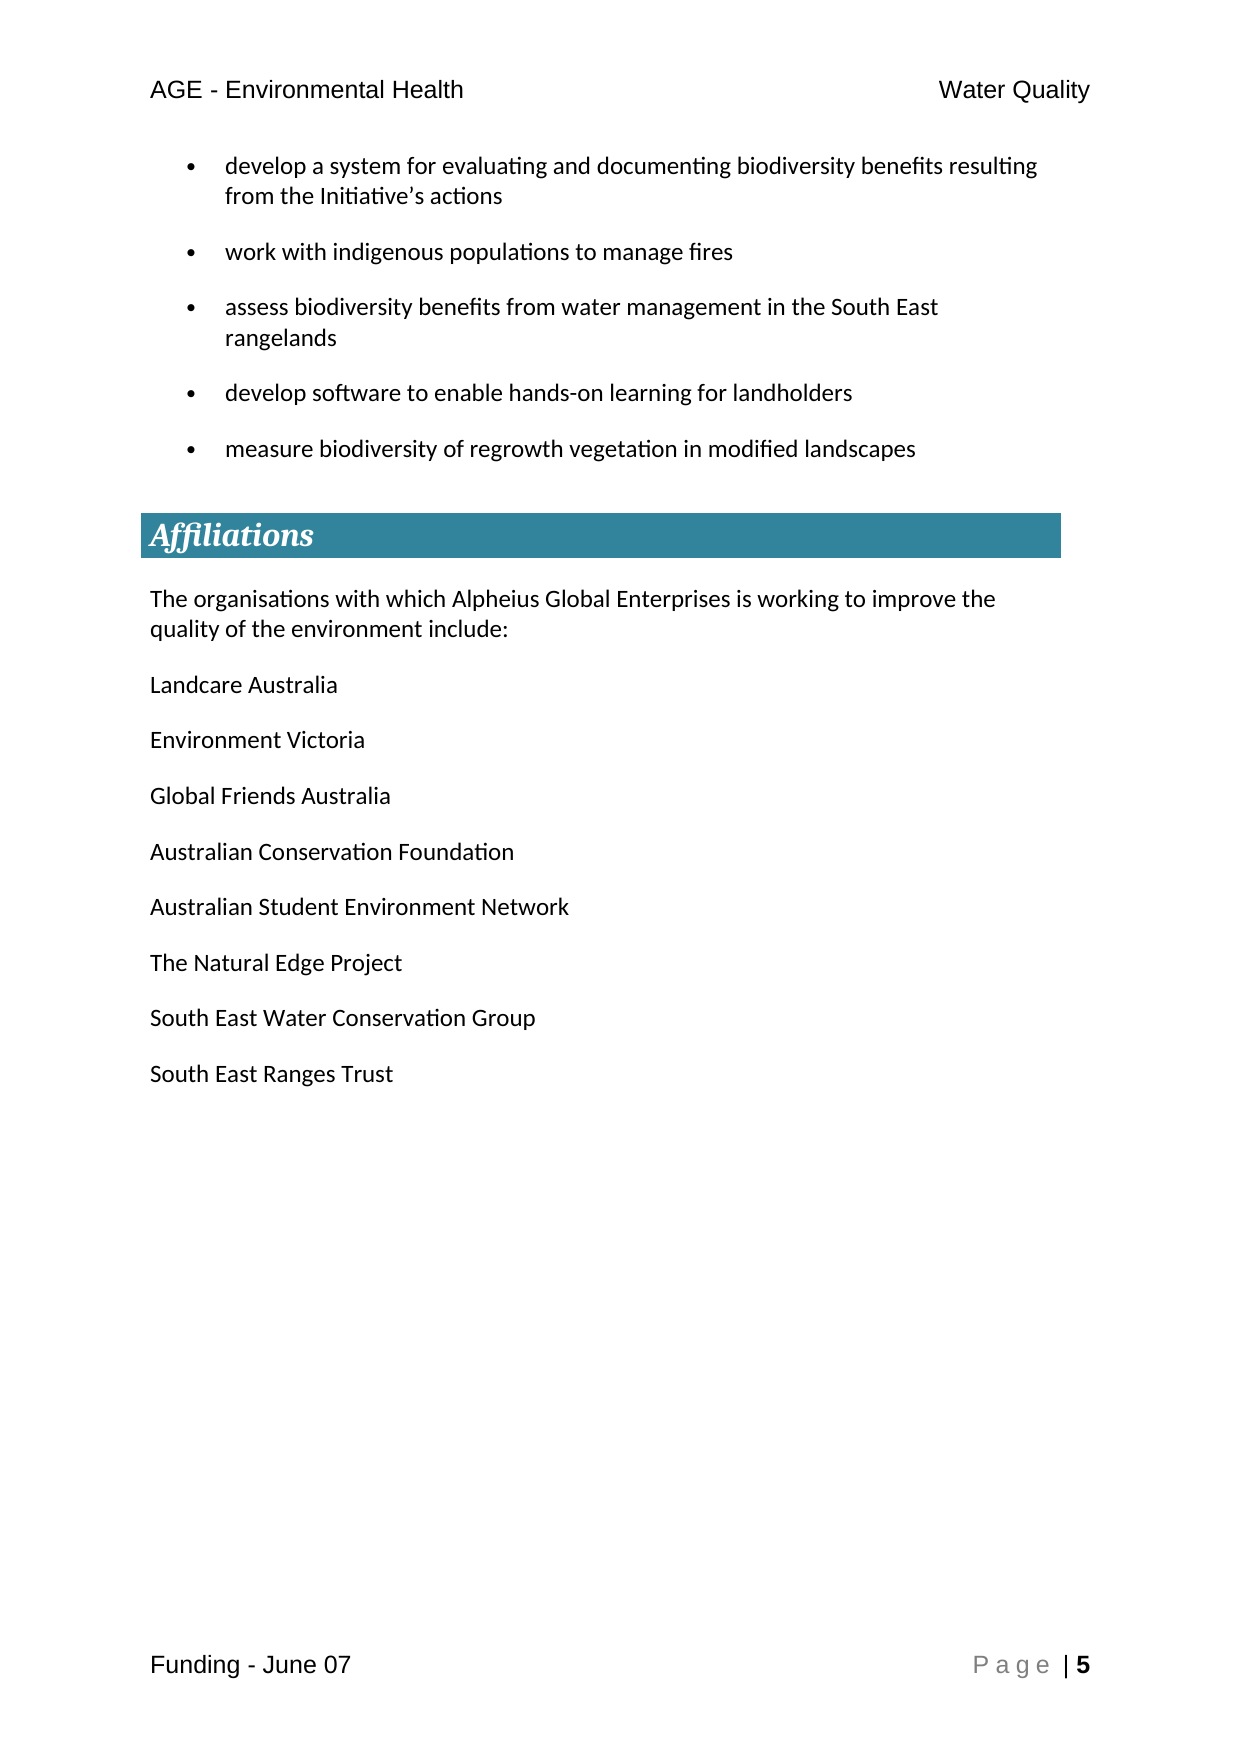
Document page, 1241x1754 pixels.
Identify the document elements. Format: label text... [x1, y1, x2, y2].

text The organisations with which Alpheius Global Enterprises is working to improve the quality of the environment include: [150, 583, 1051, 644]
list work with indigenous populations to manage fires [187, 236, 1051, 266]
list develop a system for evaluating and documenting biodiversity benefits resulting from the Initiative’s actions [187, 150, 1051, 211]
list assess biodiversity benefits from water management in the South East rangelands [187, 291, 1051, 352]
list develop software to enable hands-on learning for landholders [187, 377, 1051, 408]
text Affiliations [142, 515, 1059, 557]
text Australian Conservation Foundation [150, 836, 1051, 866]
text Global Friends Australia [150, 780, 1051, 811]
text Australian Student Environment Network [150, 891, 1051, 922]
text The Natural Edge Project [150, 947, 1051, 977]
list measure biodiversity of regrowth vegetation in modified landscapes [187, 433, 1051, 463]
text South East Water Conservation Group [150, 1002, 1051, 1033]
text Environment Victoria [150, 724, 1051, 755]
text Landcare Australia [150, 669, 1051, 699]
text South East Ranges Trust [150, 1058, 1051, 1088]
